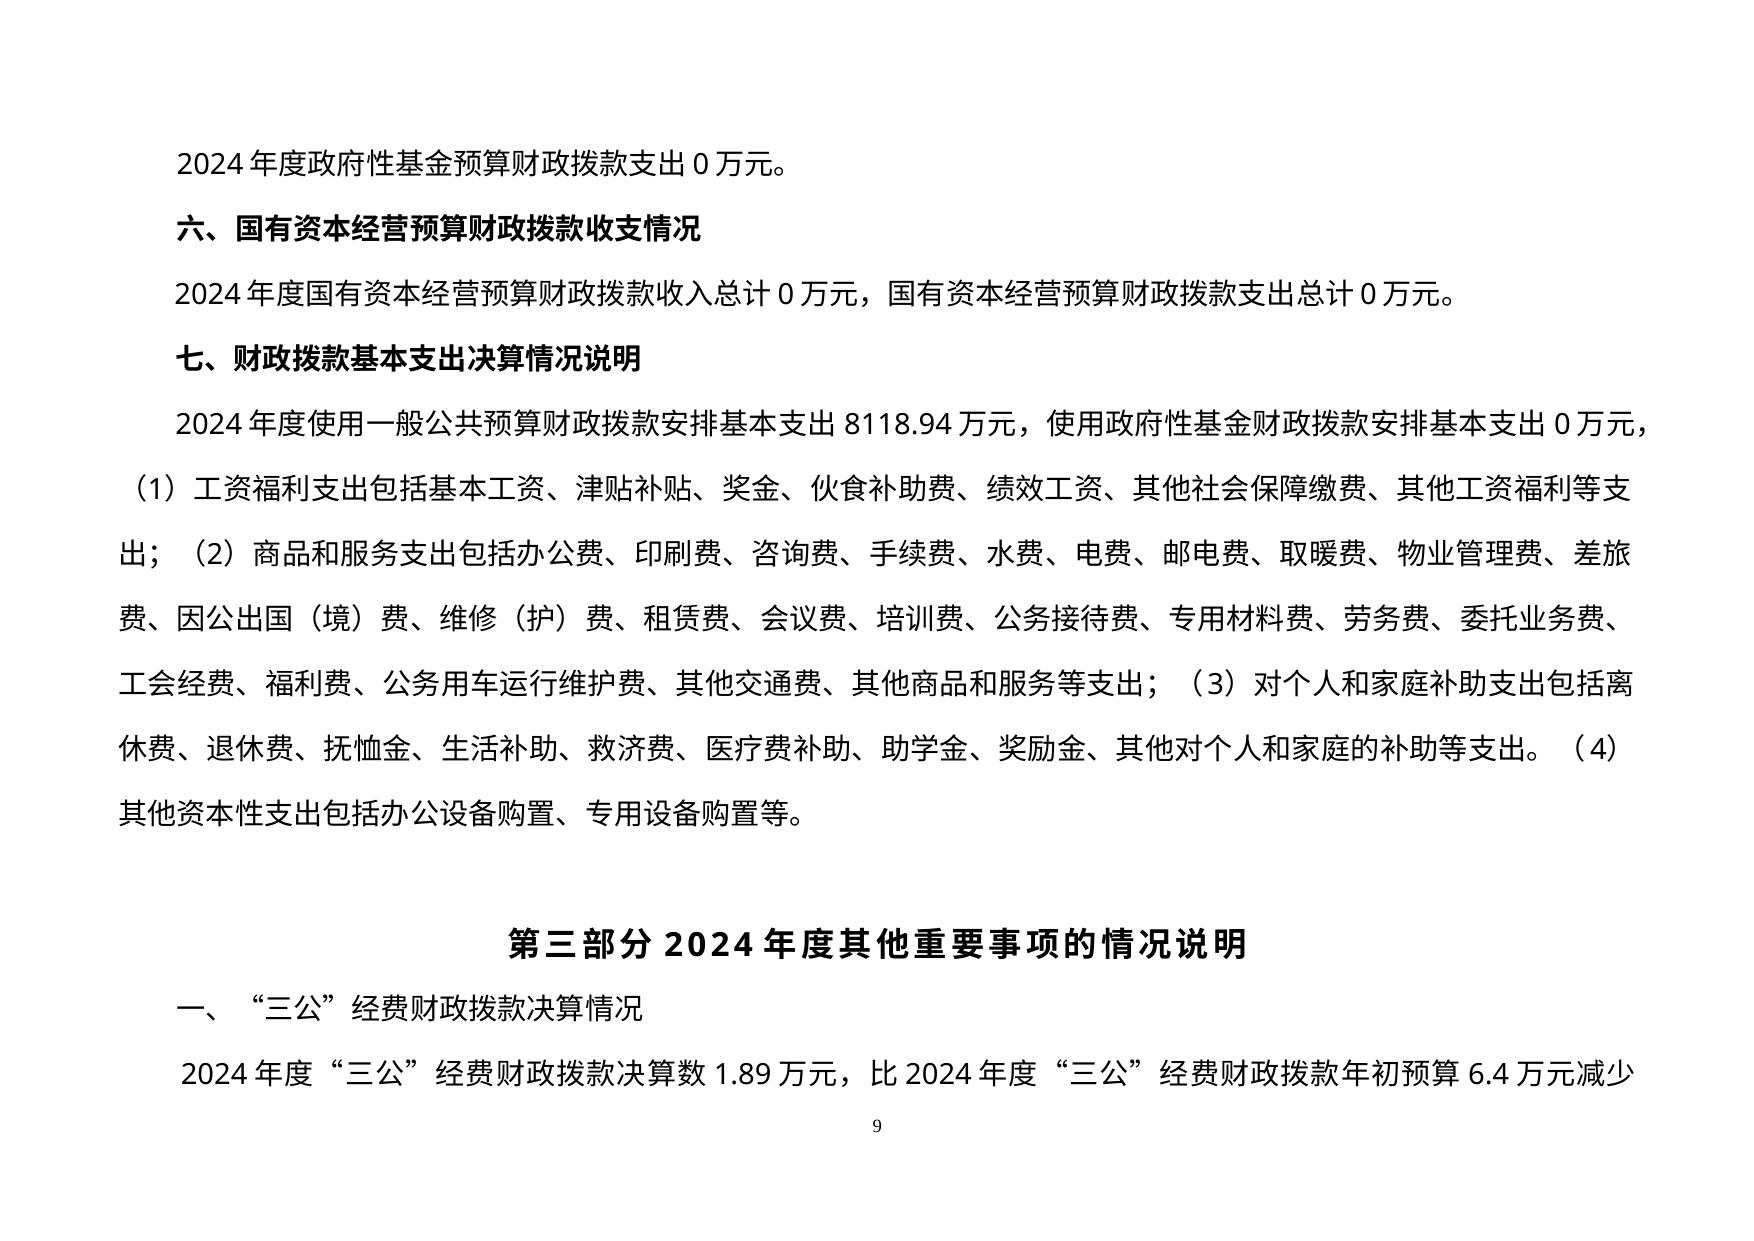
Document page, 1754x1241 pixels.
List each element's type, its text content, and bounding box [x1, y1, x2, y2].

text 2024年度国有资本经营预算财政拨款收入总计0万元，国有资本经营预算财政拨款支出总计0万元。 [118, 259, 1636, 324]
text 七、财政拨款基本支出决算情况说明 [118, 324, 1636, 389]
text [118, 1039, 1636, 1104]
text 2024年度政府性基金预算财政拨款支出0万元。 [118, 129, 1636, 194]
text 六、国有资本经营预算财政拨款收支情况 [118, 194, 1636, 259]
text 2024年度使用一般公共预算财政拨款安排基本支出8118.94万元，使用政府性基金财政拨款安排基本支出0万元，（1）工资福利支出包括基本工资、津贴补贴、奖金、伙食补助费、绩效工资、其他社会保障缴费、其他工资福利等支出；（2）商品和服务支出包括办公费、印刷费、咨询费、手续费、水费、电费、邮电费、取暖费、物业管理费、差旅费、因公出国（境）费、维修（护）费、租赁费、会议费、培训费、公务接待费、专用材料费、劳务费、委托业务费、工会经费、福利费、公务用车运行维护费、其他交通费、其他商品和服务等支出；（3）对个人和家庭补助支出包括离休费、退休费、抚恤金、生活补助、救济费、医疗费补助、助学金、奖励金、其他对个人和家庭的补助等支出。（4）其他资本性支出包括办公设备购置、专用设备购置等。 [118, 389, 1636, 844]
text 第三部分2024年度其他重要事项的情况说明 [118, 909, 1636, 974]
text 一、“三公”经费财政拨款决算情况 [118, 974, 1636, 1039]
